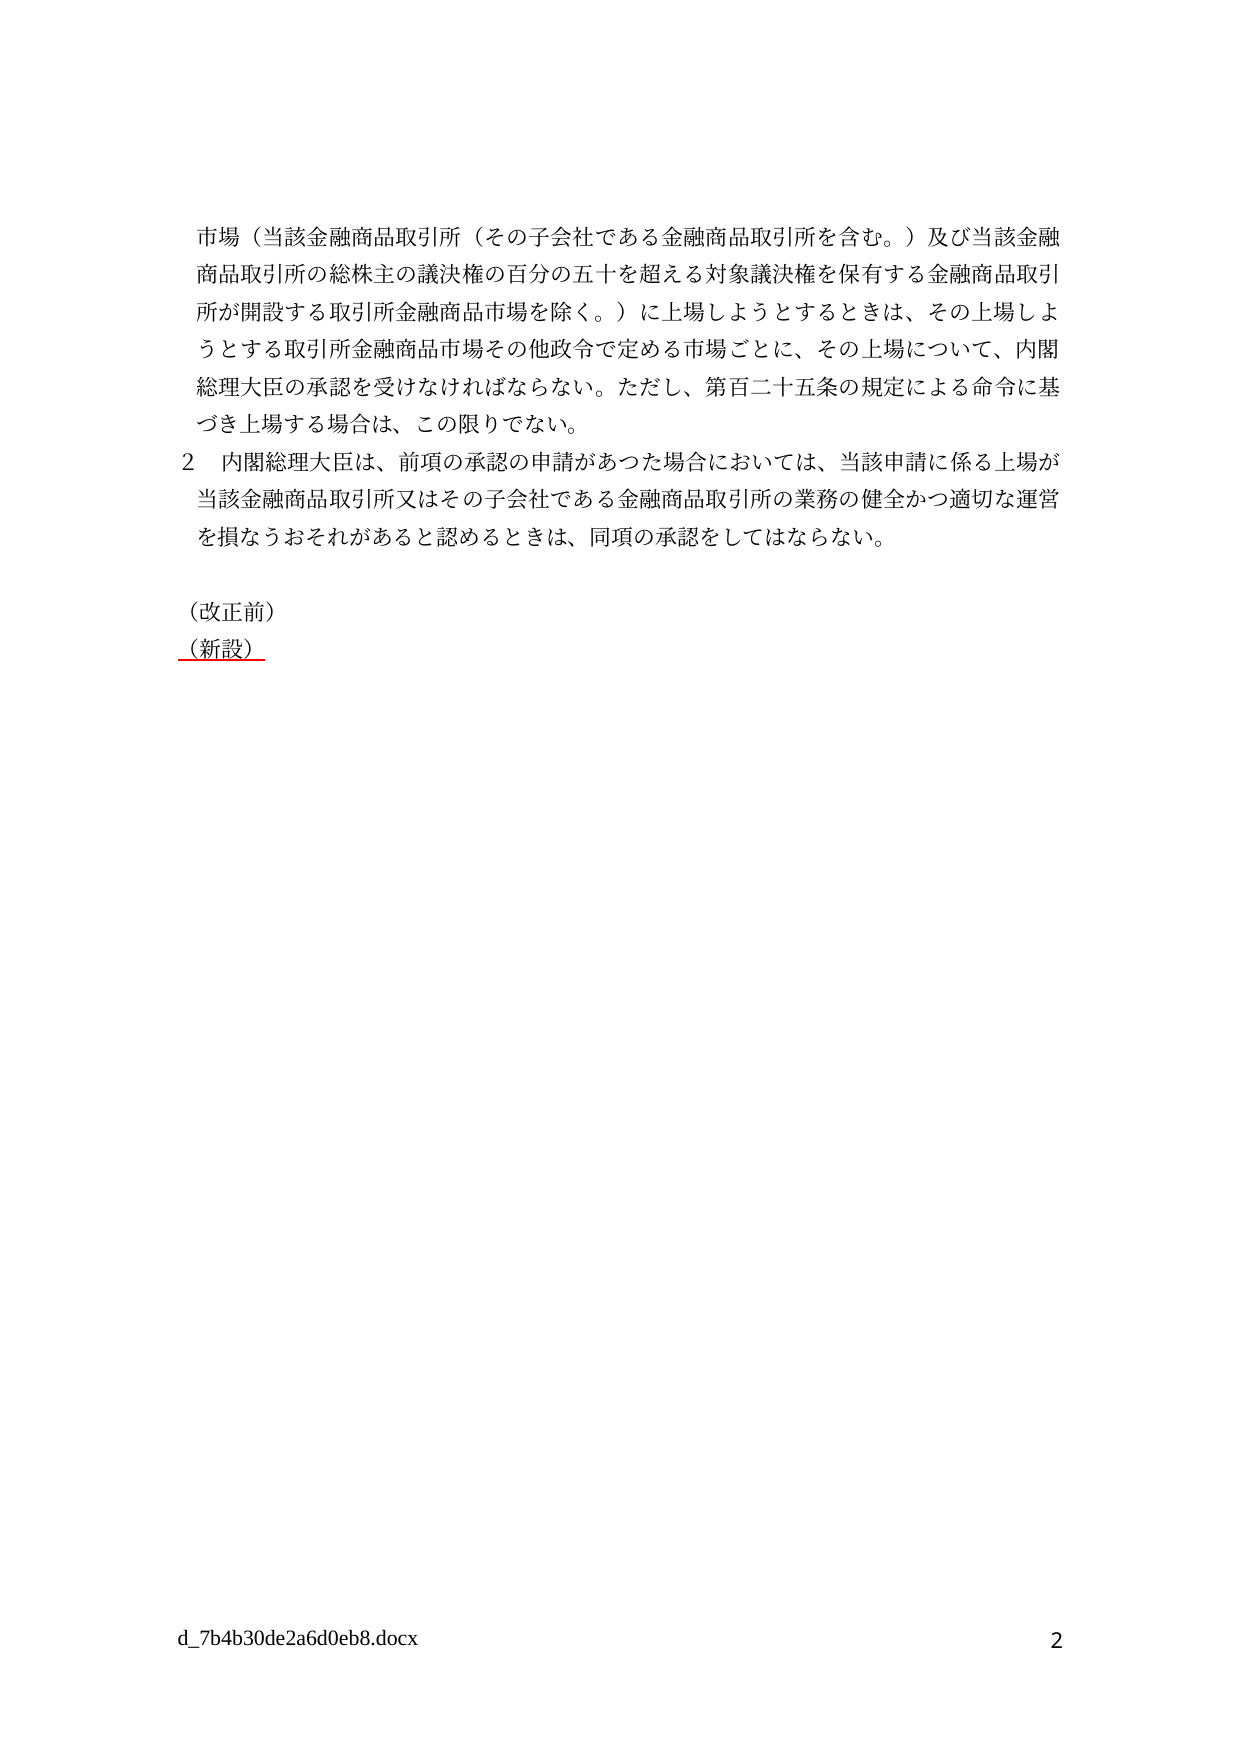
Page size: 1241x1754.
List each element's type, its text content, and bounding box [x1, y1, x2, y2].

text ２ 内閣総理大臣は、前項の承認の申請があつた場合においては、当該申請に係る上場が当該金融商品取引所又はその子会社である金融商品取引所の業務の健全かつ適切な運営を損なうおそれがあると認めるときは、同項の承認をしてはならない。 [177, 442, 1063, 554]
text （改正前） [177, 592, 1063, 629]
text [177, 217, 1063, 442]
text （新設） [177, 629, 1063, 667]
